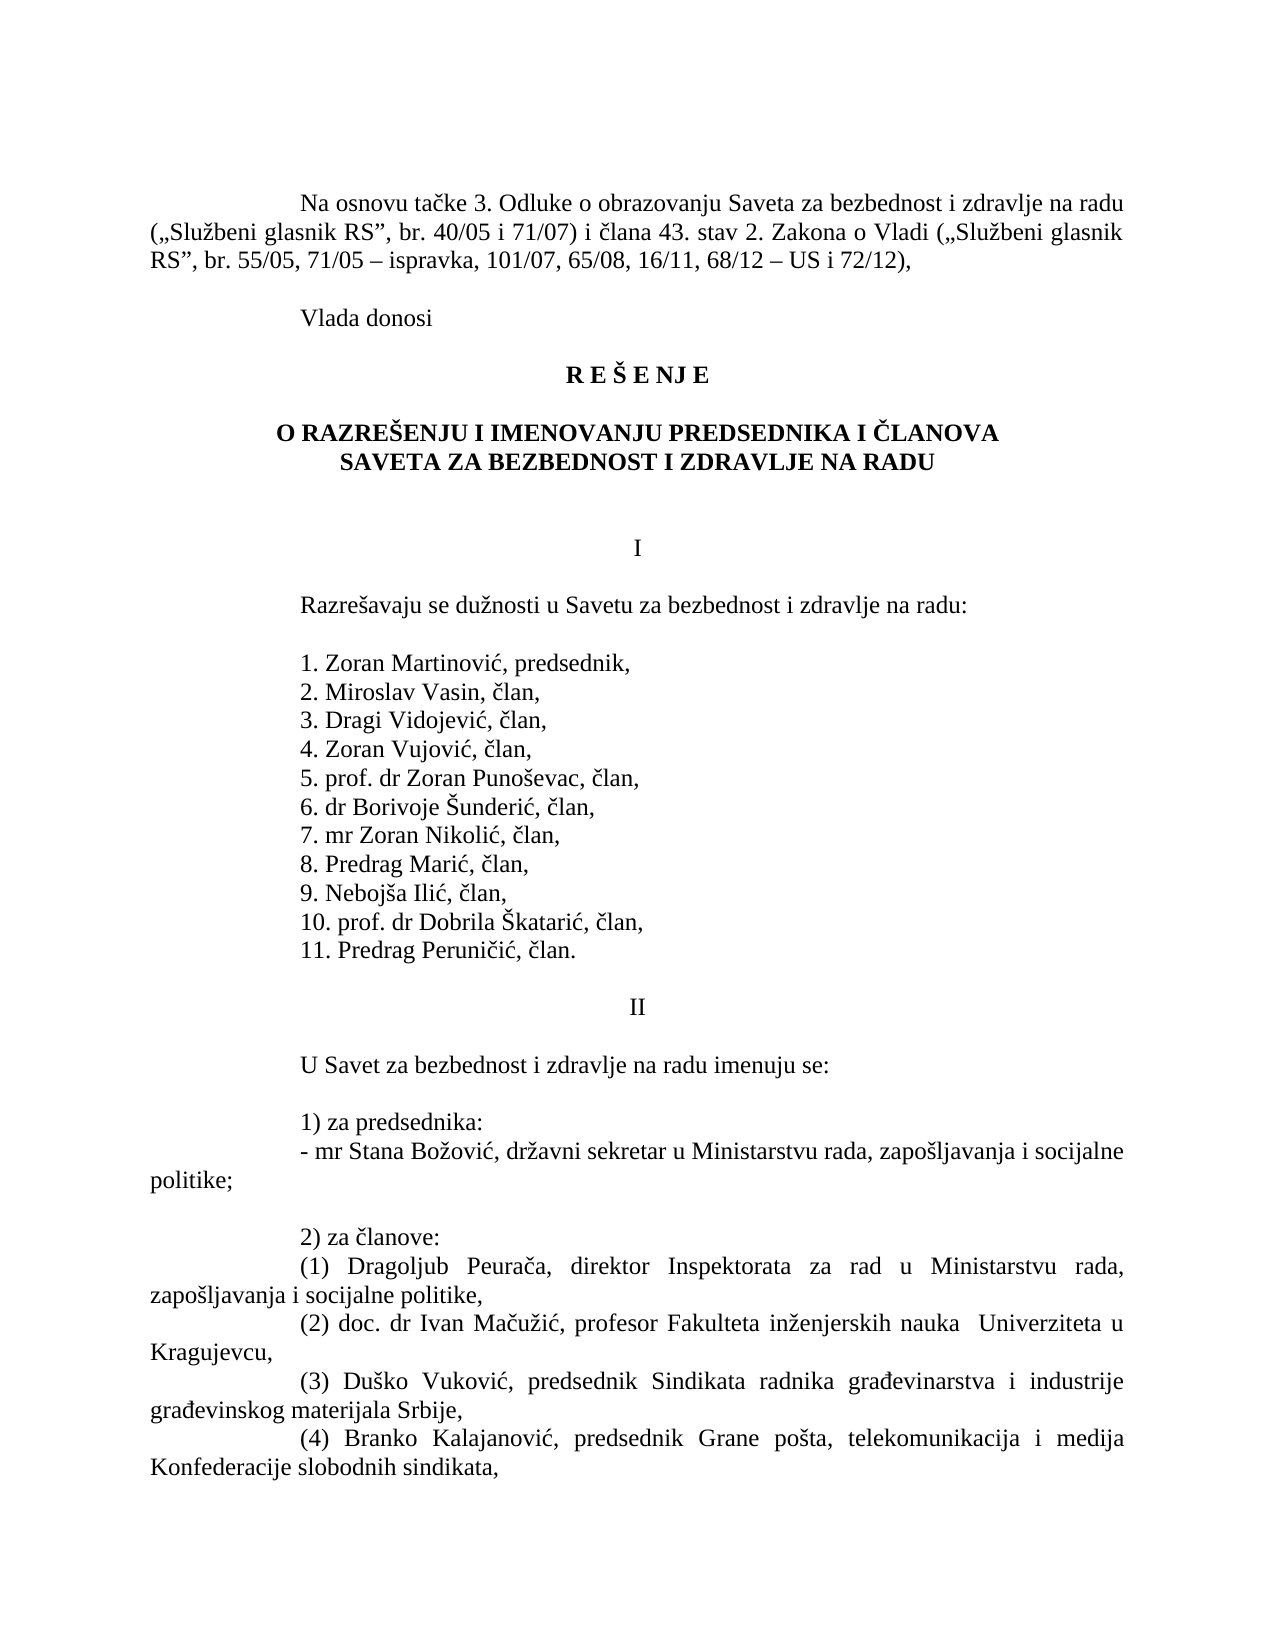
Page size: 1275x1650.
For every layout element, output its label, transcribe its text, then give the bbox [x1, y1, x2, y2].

text (1) Dragoljub Peurača, direktor Inspektorata za rad u Ministarstvu rada, zapošljavanja i socijalne politike, [150, 1251, 1125, 1308]
text 8. Predrag Marić, član, [150, 849, 1125, 878]
text II [150, 992, 1125, 1021]
text 11. Predrag Peruničić, član. [150, 936, 1125, 964]
text (3) Duško Vuković, predsednik Sindikata radnika građevinarstva i industrije građevinskog materijala Srbije, [150, 1366, 1125, 1423]
text (2) doc. dr Ivan Mačužić, profesor Fakulteta inženjerskih nauka Univerziteta u Kragujevcu, [150, 1308, 1125, 1366]
text 2. Miroslav Vasin, član, [150, 677, 1125, 706]
text 3. Dragi Vidojević, član, [150, 706, 1125, 734]
text 1. Zoran Martinović, predsednik, [150, 648, 1125, 677]
text 7. mr Zoran Nikolić, član, [150, 821, 1125, 849]
text 6. dr Borivoje Šunderić, član, [150, 792, 1125, 821]
text 2) za članove: [150, 1222, 1125, 1251]
text U Savet za bezbednost i zdravlje na radu imenuju se: [150, 1050, 1125, 1078]
text O RAZREŠENJU I IMENOVANJU PREDSEDNIKA I ČLANOVA [150, 418, 1125, 447]
text 4. Zoran Vujović, član, [150, 734, 1125, 763]
text 10. prof. dr Dobrila Škatarić, član, [150, 907, 1125, 936]
text 9. Nebojša Ilić, član, [150, 878, 1125, 907]
text I [150, 533, 1125, 562]
text 1) za predsednika: [150, 1107, 1125, 1136]
text Na osnovu tačke 3. Odluke o obrazovanju Saveta za bezbednost i zdravlje na radu („Službeni glasnik RS”, br. 40/05 i 71/07) i člana 43. stav 2. Zakona o Vladi („Službeni glasnik RS”, br. 55/05, 71/05 – ispravka, 101/07, 65/08, 16/11, 68/12 – US i 72/12), [150, 188, 1125, 274]
text Razrešavaju se dužnosti u Savetu za bezbednost i zdravlje na radu: [150, 591, 1125, 619]
text (4) Branko Kalajanović, predsednik Grane pošta, telekomunikacija i medija Konfederacije slobodnih sindikata, [150, 1423, 1125, 1481]
text Vlada donosi [150, 303, 1125, 332]
text 5. prof. dr Zoran Punoševac, član, [150, 763, 1125, 792]
text SAVETA ZA BEZBEDNOST I ZDRAVLJE NA RADU [150, 447, 1125, 476]
text R E Š E NJ E [150, 361, 1125, 389]
text - mr Stana Božović, državni sekretar u Ministarstvu rada, zapošljavanja i socijalne politike; [150, 1136, 1125, 1193]
